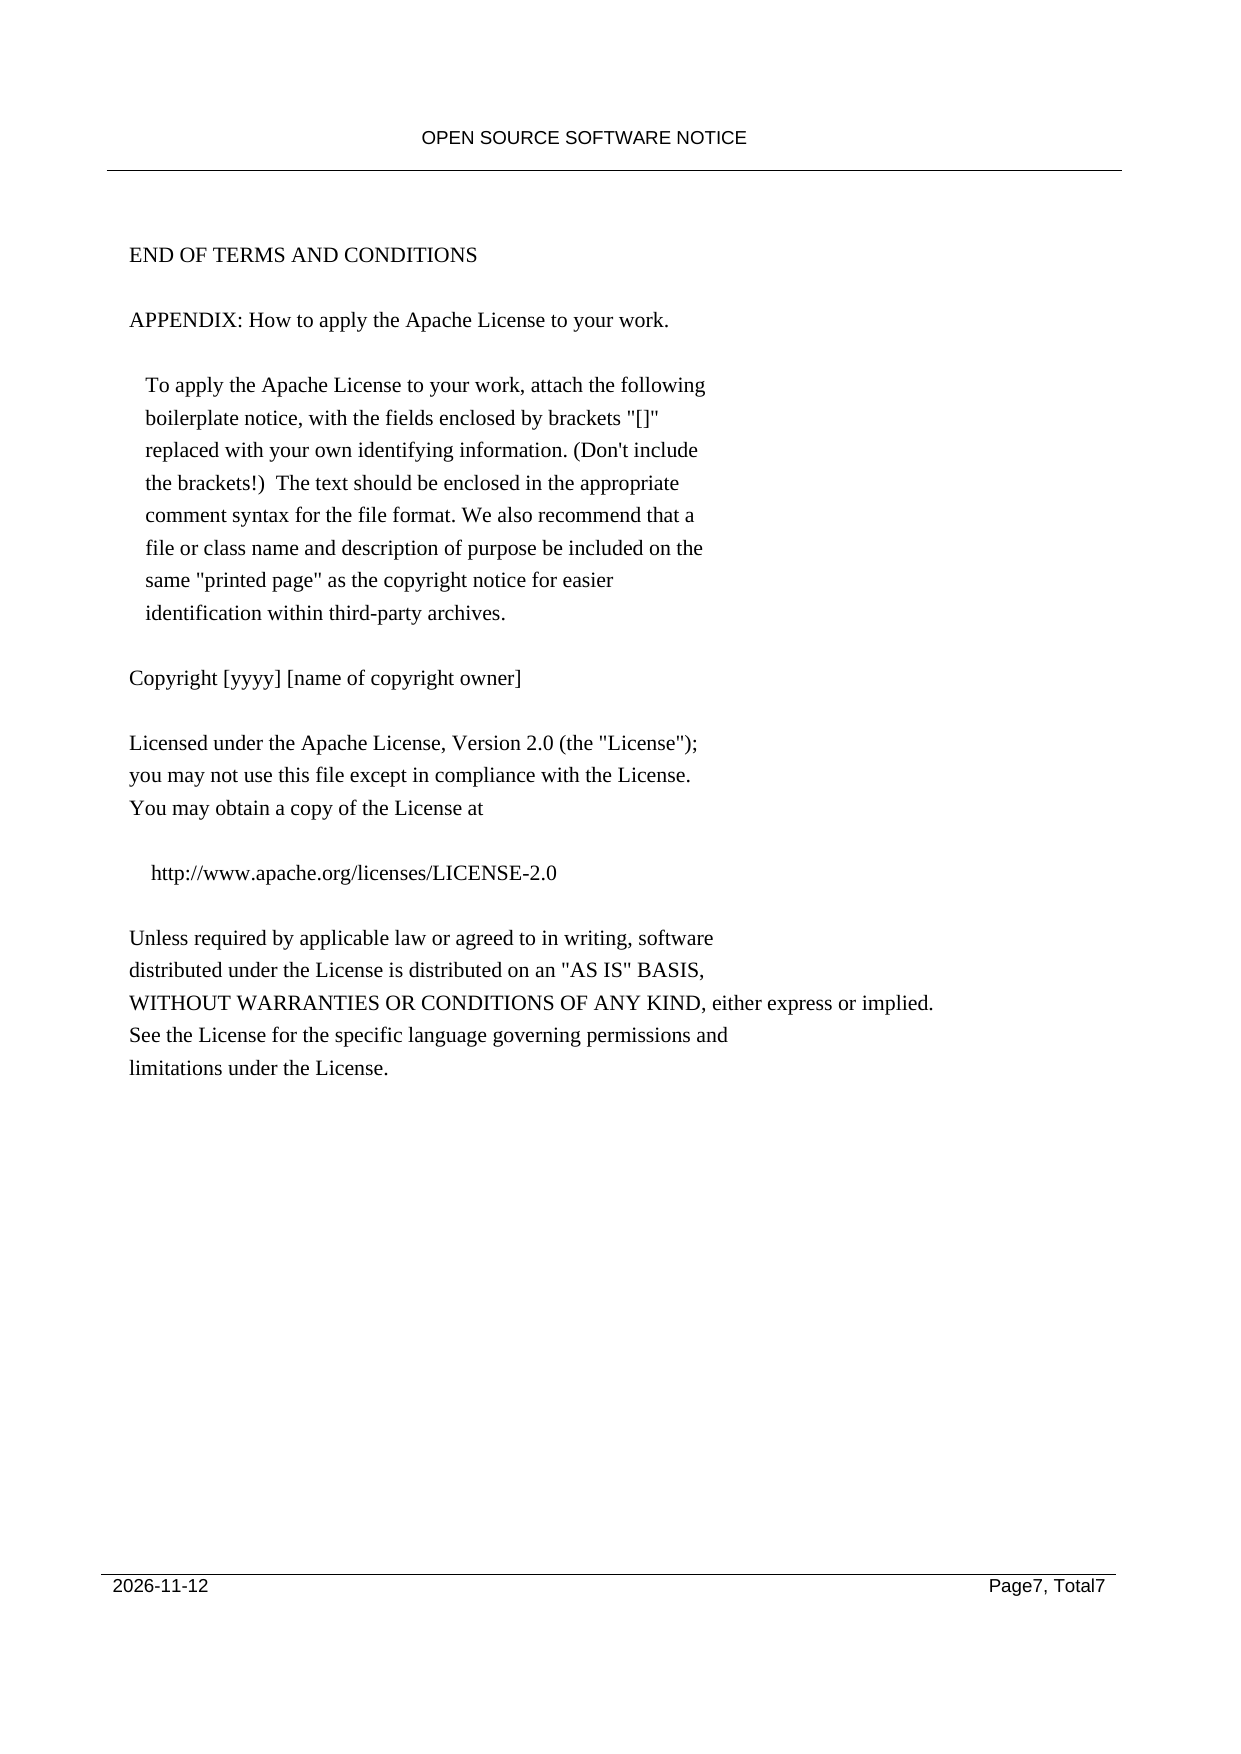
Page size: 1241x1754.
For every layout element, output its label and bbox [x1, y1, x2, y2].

text [112, 206, 1128, 1084]
